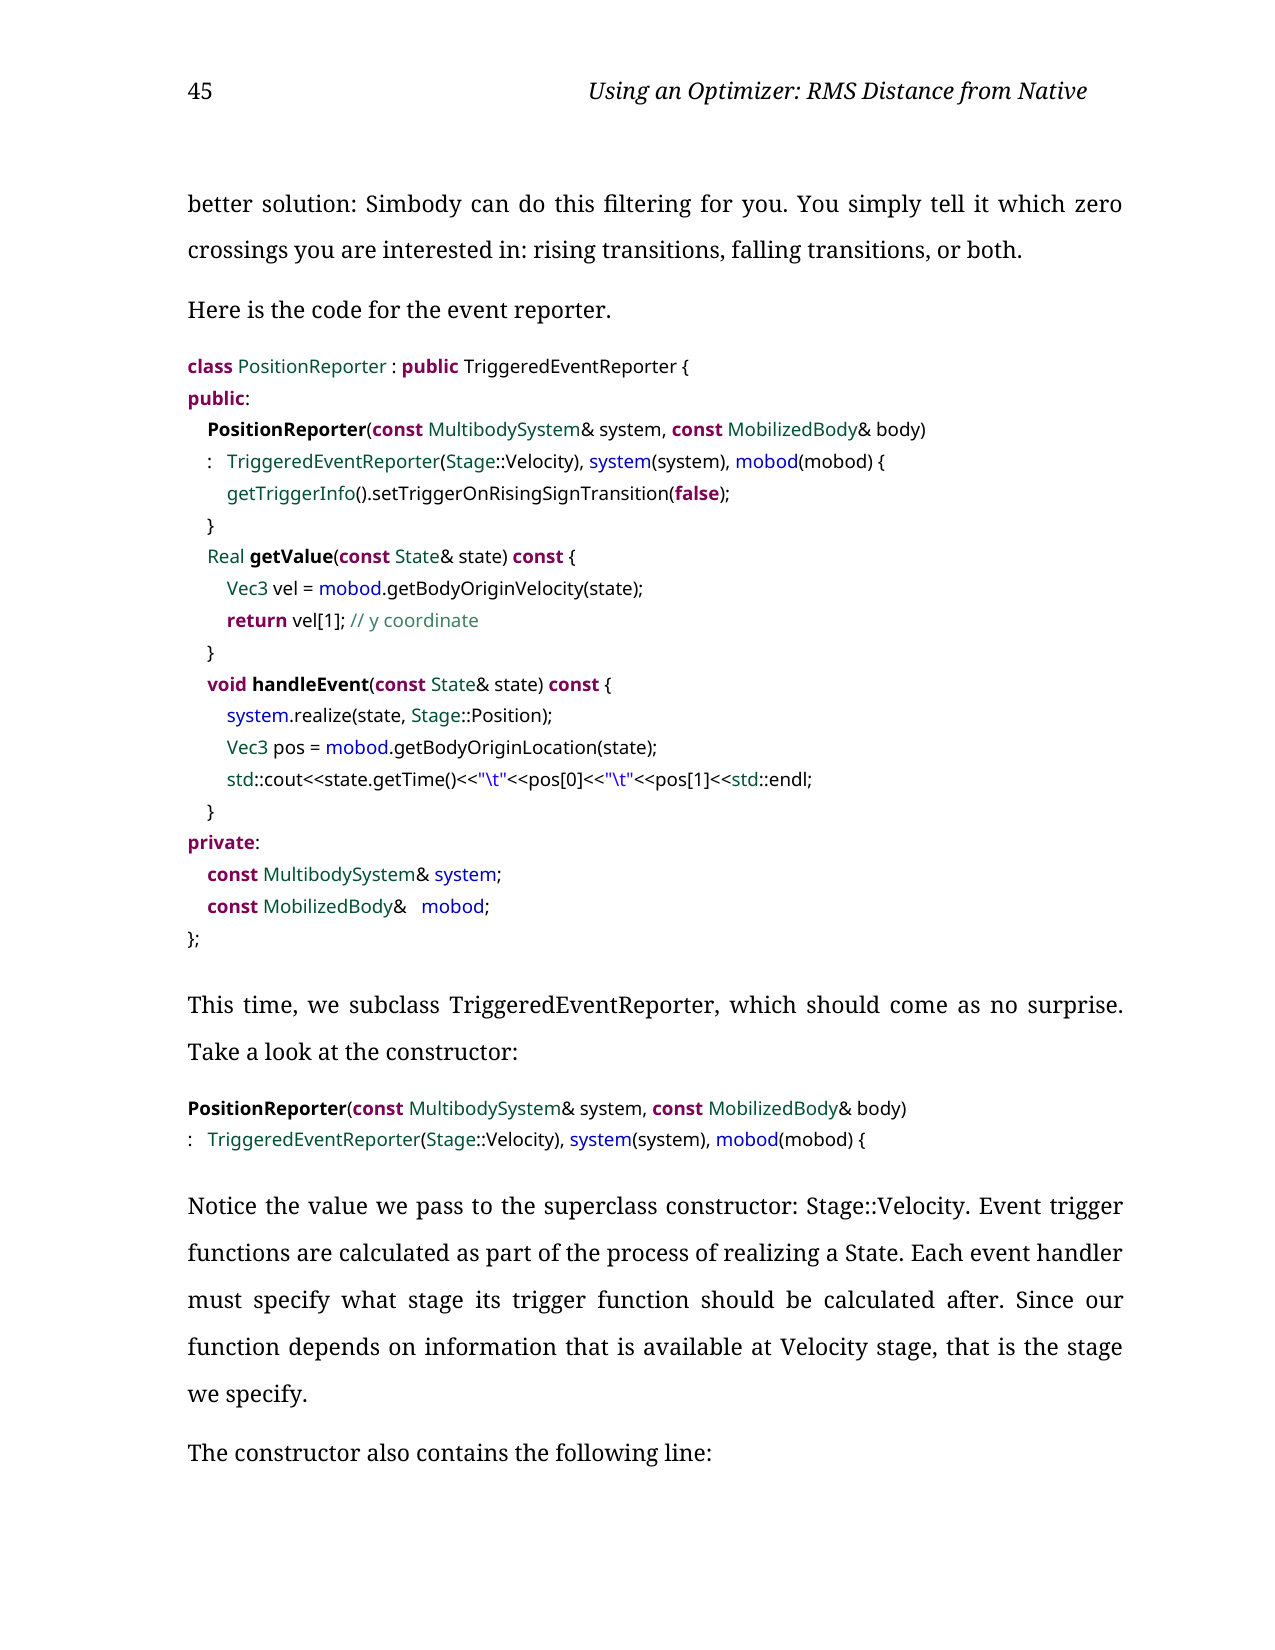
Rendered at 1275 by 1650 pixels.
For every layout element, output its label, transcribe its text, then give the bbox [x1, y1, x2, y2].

text getTriggerInfo().setTriggerOnRisingSignTransition(false); [187, 480, 1125, 506]
text : TriggeredEventReporter(Stage::Velocity), system(system), mobod(mobod) { [187, 1127, 1125, 1152]
text system.realize(state, Stage::Position); [187, 703, 1125, 728]
text Vec3 pos = mobod.getBodyOriginLocation(state); [187, 734, 1125, 760]
text }; [187, 925, 1125, 951]
text } [187, 512, 1125, 537]
text } [187, 798, 1125, 823]
text const MultibodySystem& system; [187, 861, 1125, 887]
text Vec3 vel = mobod.getBodyOriginVelocity(state); [187, 576, 1125, 601]
text Real getValue(const State& state) const { [187, 544, 1125, 569]
text public: [187, 385, 1125, 410]
text const MobilizedBody& mobod; [187, 893, 1125, 919]
text PositionReporter(const MultibodySystem& system, const MobilizedBody& body) [187, 1095, 1125, 1120]
text The constructor also contains the following line: [187, 1437, 1125, 1468]
text } [187, 639, 1125, 664]
text This time, we subclass TriggeredEventReporter, which should come as no surprise. Take a look at the constructor: [187, 988, 1125, 1067]
text std::cout<<state.getTime()<<"\t"<<pos[0]<<"\t"<<pos[1]<<std::endl; [187, 766, 1125, 792]
text : TriggeredEventReporter(Stage::Velocity), system(system), mobod(mobod) { [187, 448, 1125, 474]
text Here is the code for the event reporter. [187, 294, 1125, 325]
text return vel[1]; // y coordinate [187, 607, 1125, 633]
text private: [187, 830, 1125, 855]
text PositionReporter(const MultibodySystem& system, const MobilizedBody& body) [187, 417, 1125, 442]
text void handleEvent(const State& state) const { [187, 671, 1125, 696]
text Notice the value we pass to the superclass constructor: Stage::Velocity. Event trigger functions are calculated as part of the process of realizing a State. Each event handler must specify what stage its trigger function should be calculated after. Since our function depends on information that is available at Velocity stage, that is the stage we specify. [187, 1190, 1125, 1409]
text class PositionReporter : public TriggeredEventReporter { [187, 353, 1125, 379]
